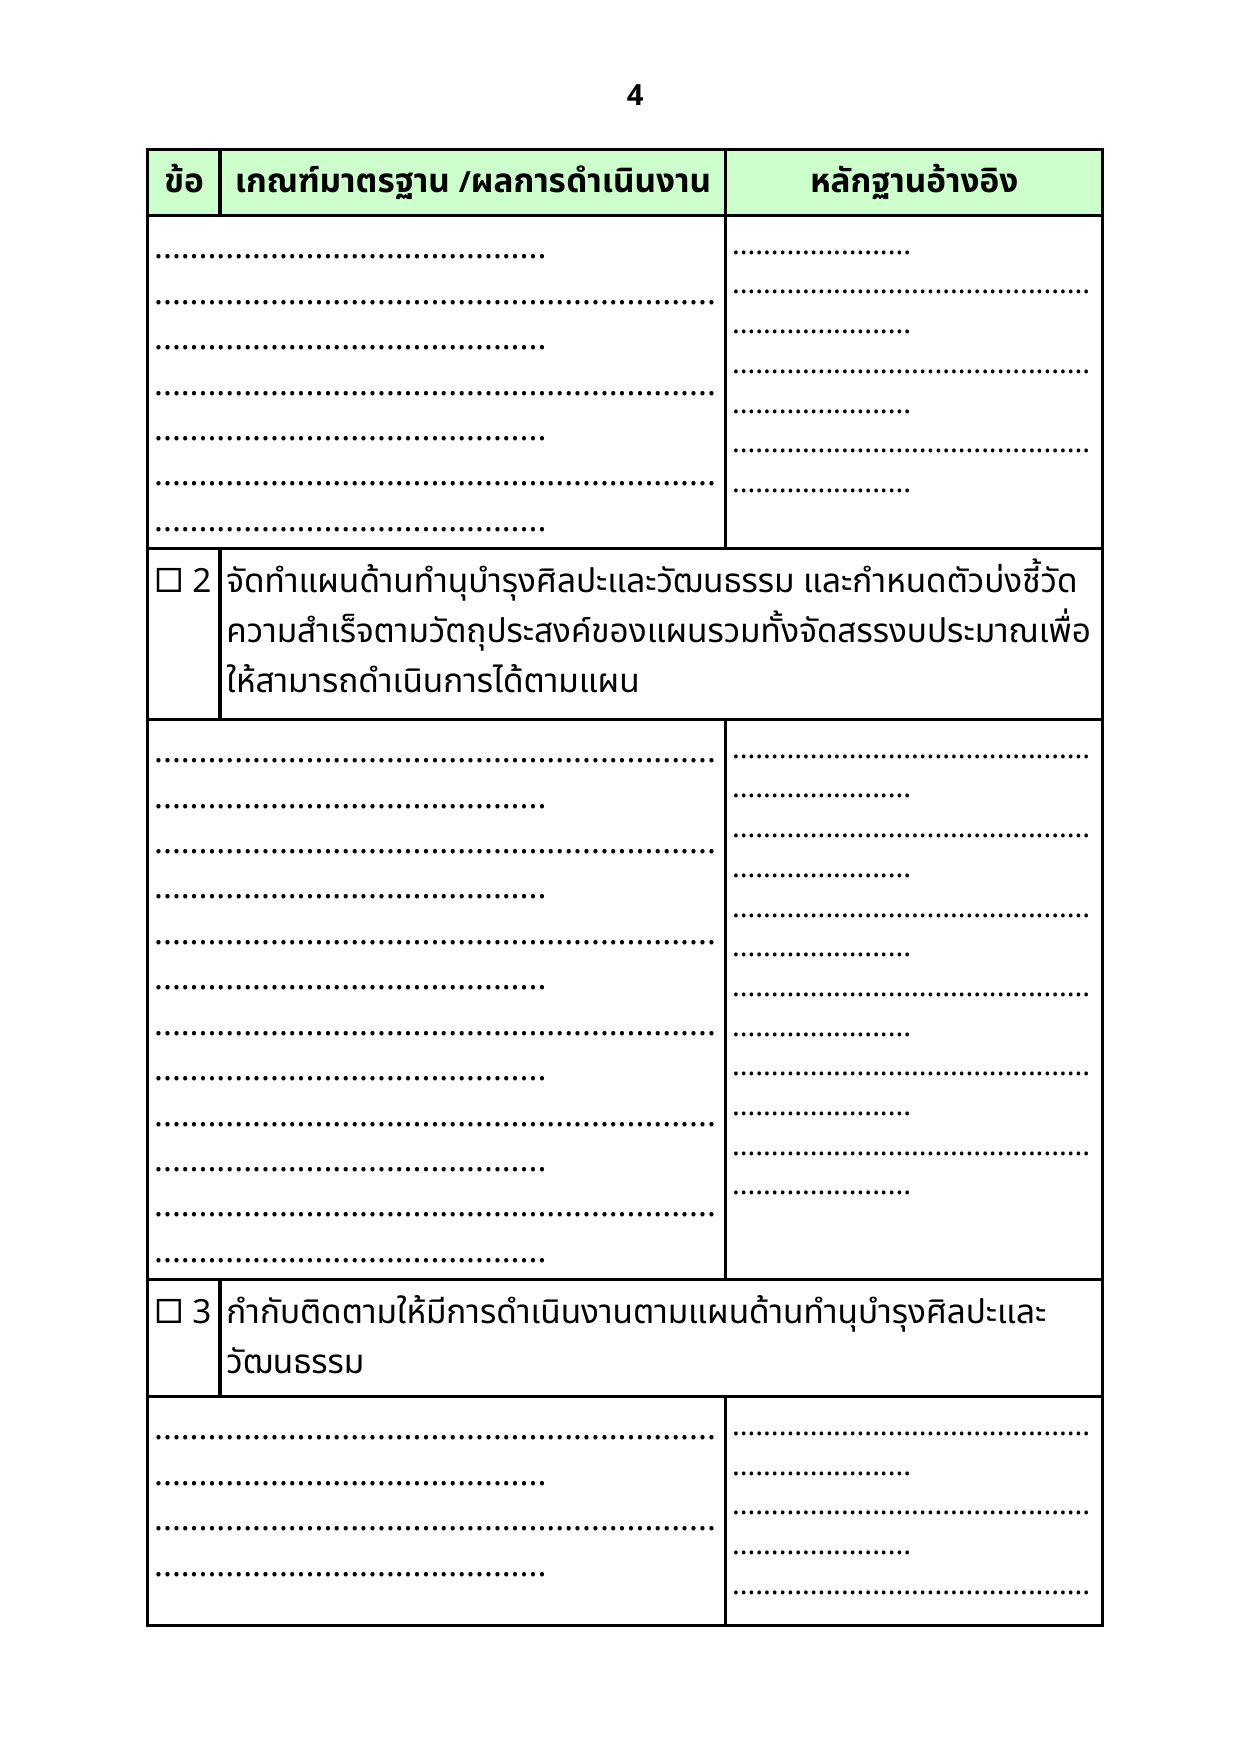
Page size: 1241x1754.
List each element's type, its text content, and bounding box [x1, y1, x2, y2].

table_cell จัดทำแผนด้านทำนุบำรุงศิลปะและวัฒนธรรม และกำหนดตัวบ่งชี้วัดความสำเร็จตามวัตถุประสงค์ของแผนรวมทั้งจัดสรรงบประมาณเพื่อให้สามารถดำเนินการได้ตามแผน [222, 550, 1101, 718]
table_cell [727, 217, 1101, 547]
table_header เกณฑ์มาตรฐาน /ผลการดำเนินงาน [222, 151, 724, 214]
table_cell กำกับติดตามให้มีการดำเนินงานตามแผนด้านทำนุบำรุงศิลปะและวัฒนธรรม [222, 1281, 1101, 1395]
table_cell ..................................................................... ..................................................................... ..................................................................... ..................................................................... ..................................................................... ..................................................................... [727, 721, 1101, 1278]
table_cell 2 [149, 550, 218, 718]
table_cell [727, 1398, 1101, 1624]
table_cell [149, 217, 724, 547]
table_header หลักฐานอ้างอิง [727, 151, 1101, 214]
table_cell ........................................................................................................... ........................................................................................................... ........................................................................................................... ........................................................................................................... ........................................................................................................... ........................................................................................................... [149, 721, 724, 1278]
table_cell 3 [149, 1281, 218, 1395]
table_header ข้อ [149, 151, 218, 214]
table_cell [149, 1398, 724, 1624]
